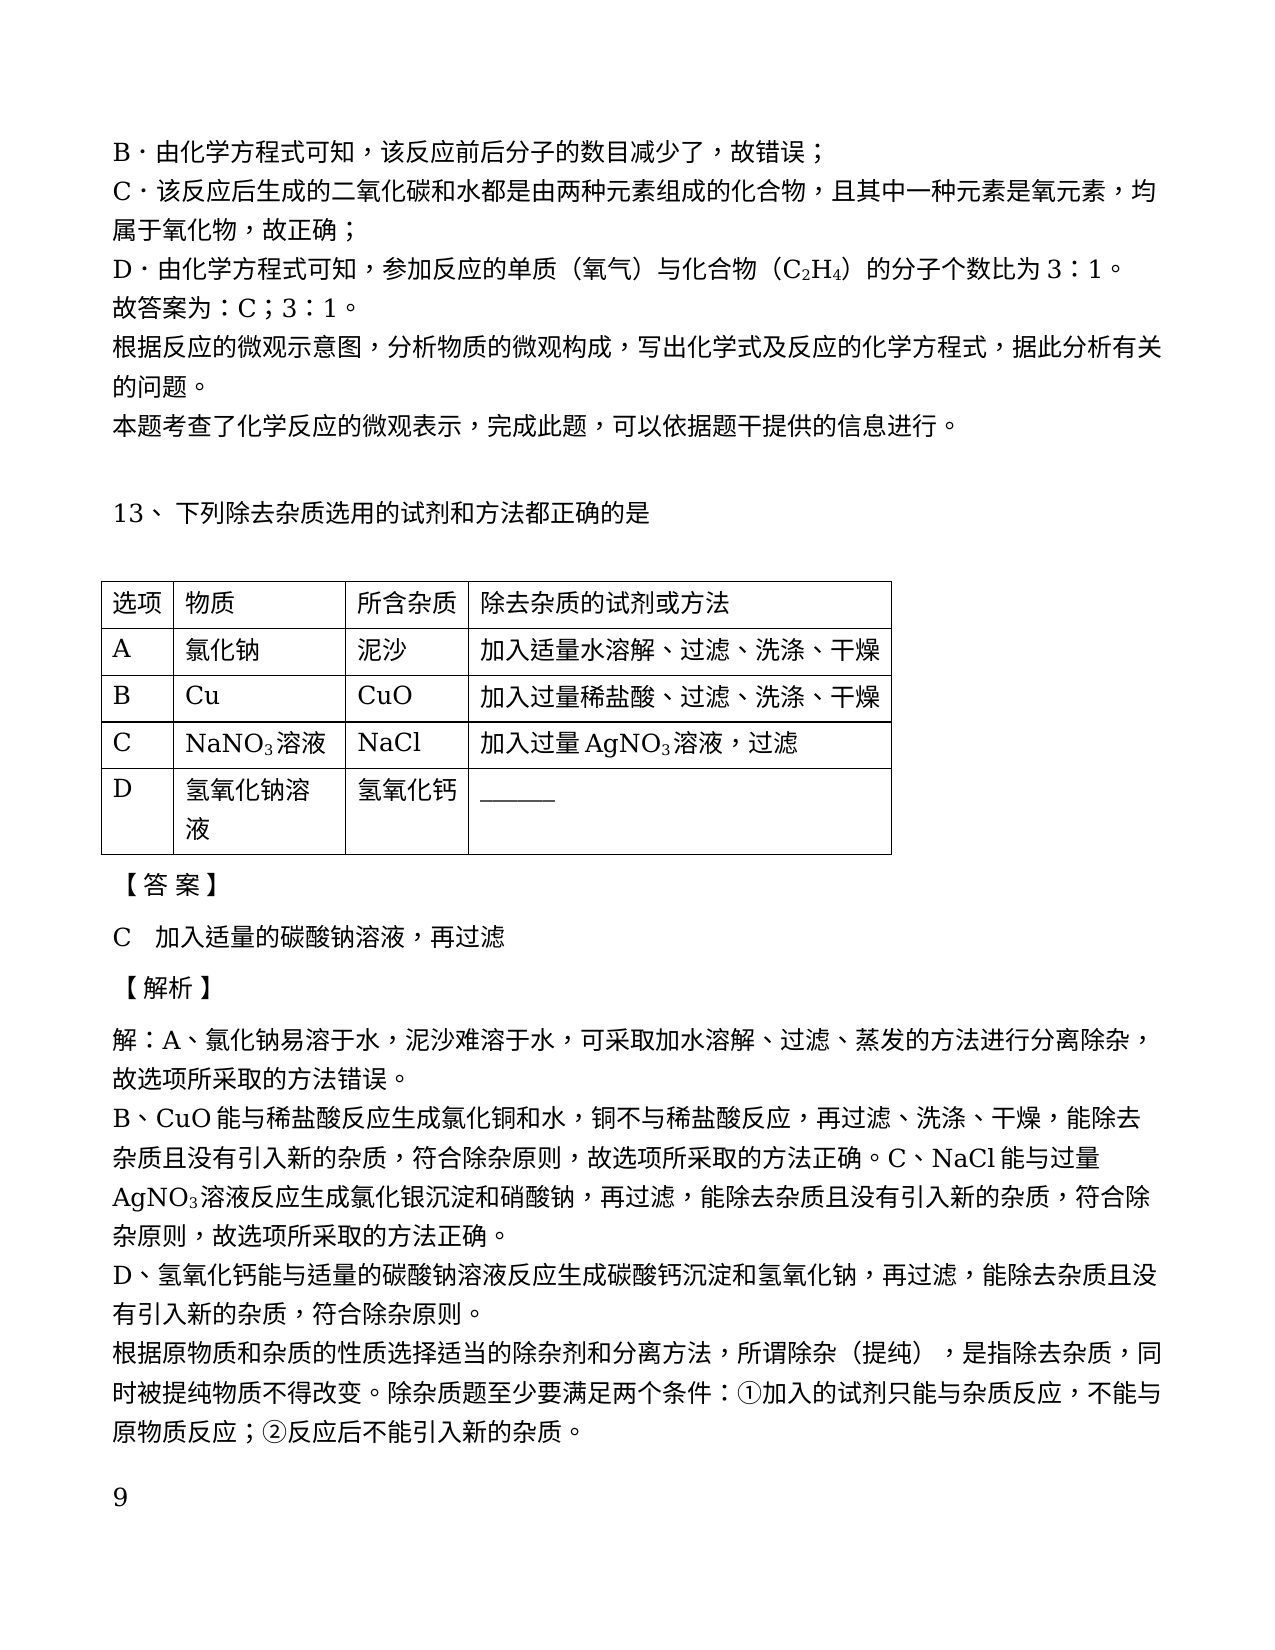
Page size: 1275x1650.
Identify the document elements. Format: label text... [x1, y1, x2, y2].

table_header 所含杂质 [346, 582, 468, 628]
table_cell 加入过量稀盐酸、过滤、洗涤、干燥 [469, 676, 891, 721]
table_cell NaNO3溶液 [174, 723, 345, 768]
table_header 物质 [174, 582, 345, 628]
table_cell C [102, 723, 173, 768]
table_cell ______ [469, 769, 891, 854]
table_header 选项 [102, 582, 173, 628]
table_cell B [102, 676, 173, 721]
table_cell 加入过量AgNO3溶液，过滤 [469, 723, 891, 768]
table_cell CuO [346, 676, 468, 721]
table_cell NaCl [346, 723, 468, 768]
text C 加入适量的碳酸钠溶液，再过滤 [112, 919, 1163, 953]
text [112, 1023, 1163, 1448]
table_cell Cu [174, 676, 345, 721]
table_cell 氢氧化钙 [346, 769, 468, 854]
text 【 答 案 】 [112, 868, 1163, 902]
table_cell D [102, 769, 173, 854]
table_cell 氯化钠 [174, 629, 345, 674]
table_header 除去杂质的试剂或方法 [469, 582, 891, 628]
text 13、 下列除去杂质选用的试剂和方法都正确的是 [112, 460, 1163, 564]
table_cell A [102, 629, 173, 674]
text 【 解析 】 [112, 971, 1163, 1005]
table_cell 泥沙 [346, 629, 468, 674]
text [112, 134, 1163, 442]
table_cell 加入适量水溶解、过滤、洗涤、干燥 [469, 629, 891, 674]
table_cell 氢氧化钠溶液 [174, 769, 345, 854]
